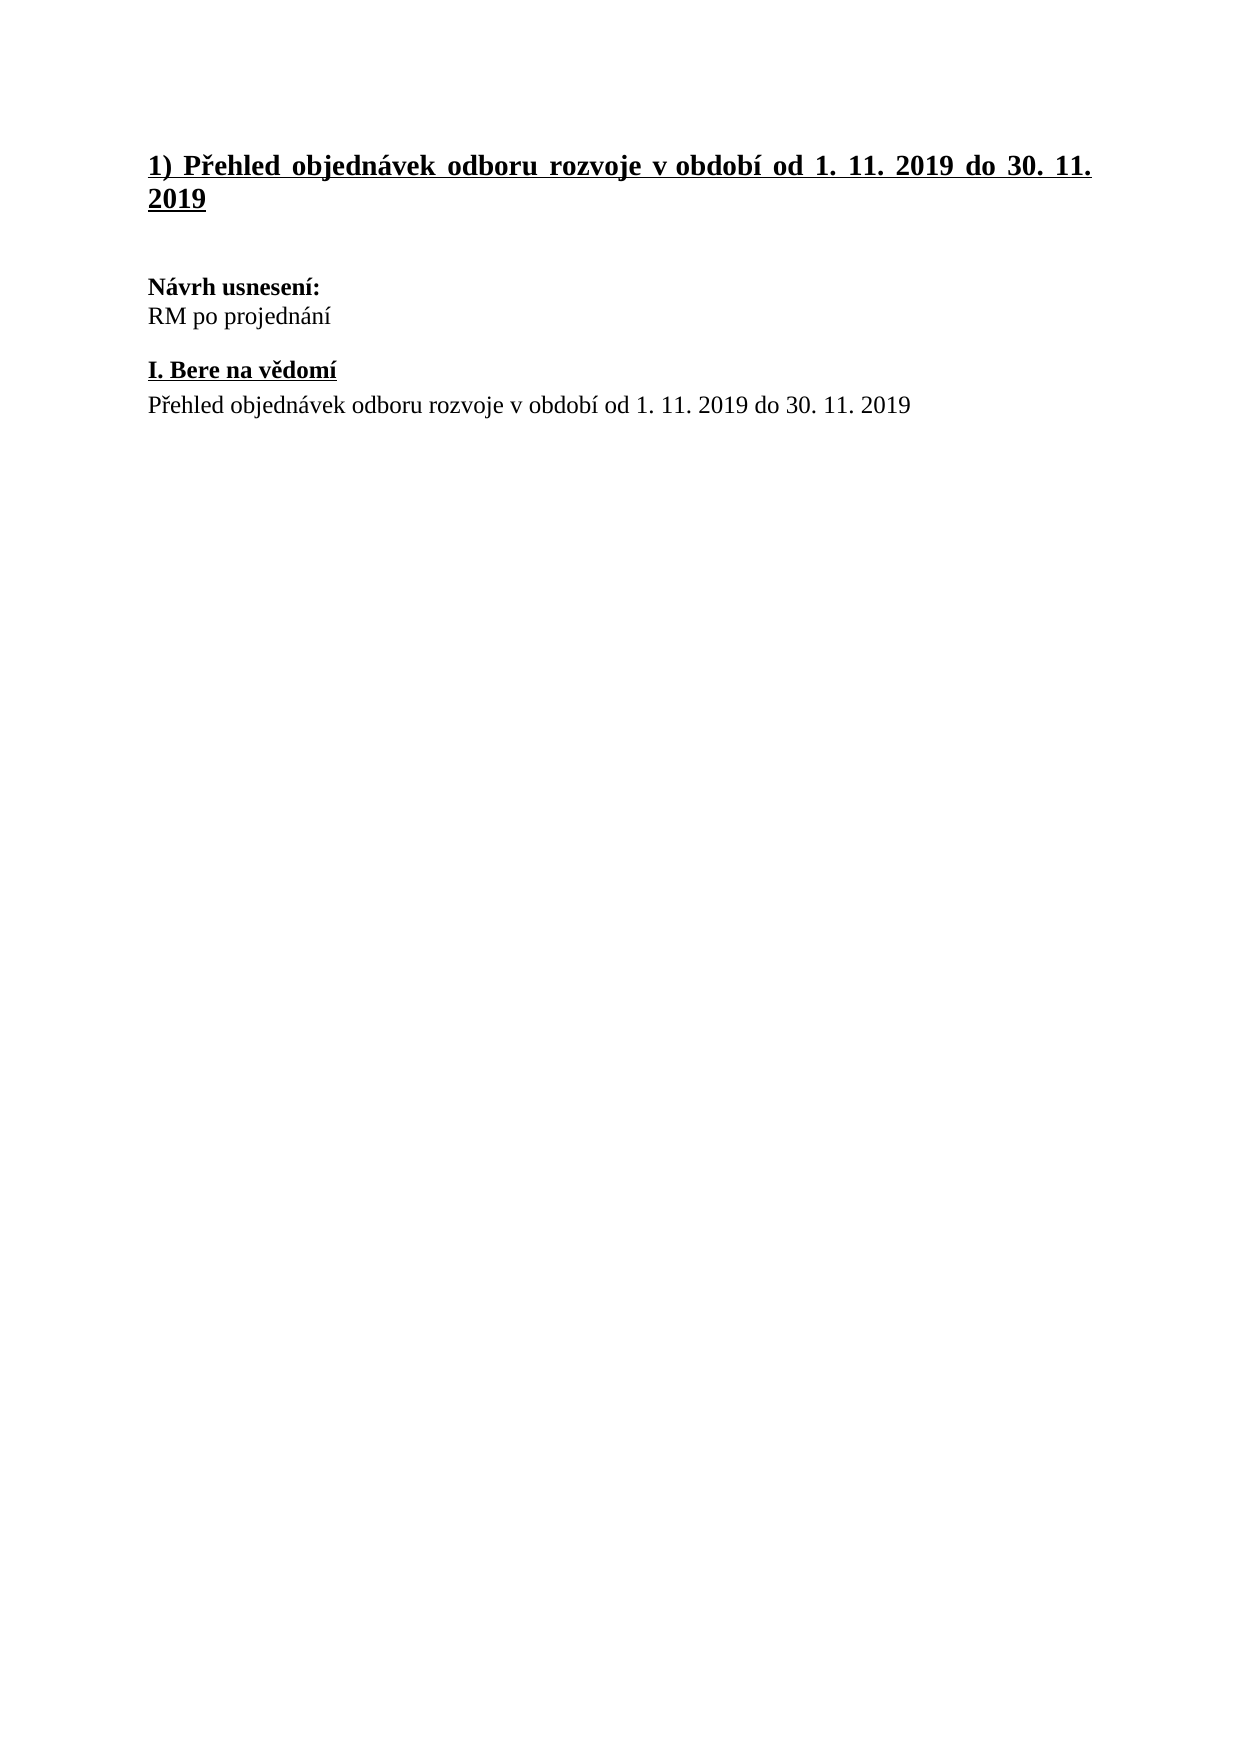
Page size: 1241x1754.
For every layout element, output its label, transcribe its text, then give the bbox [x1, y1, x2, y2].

text RM po projednání [148, 301, 1093, 330]
subtitle I. Bere na vědomí [148, 355, 1093, 383]
text Návrh usnesení: [148, 272, 1093, 301]
subtitle 1) Přehled objednávek odboru rozvoje v období od 1. 11. 2019 do 30. 11. 2019 [148, 148, 1093, 215]
text Přehled objednávek odboru rozvoje v období od 1. 11. 2019 do 30. 11. 2019 [148, 390, 1093, 418]
